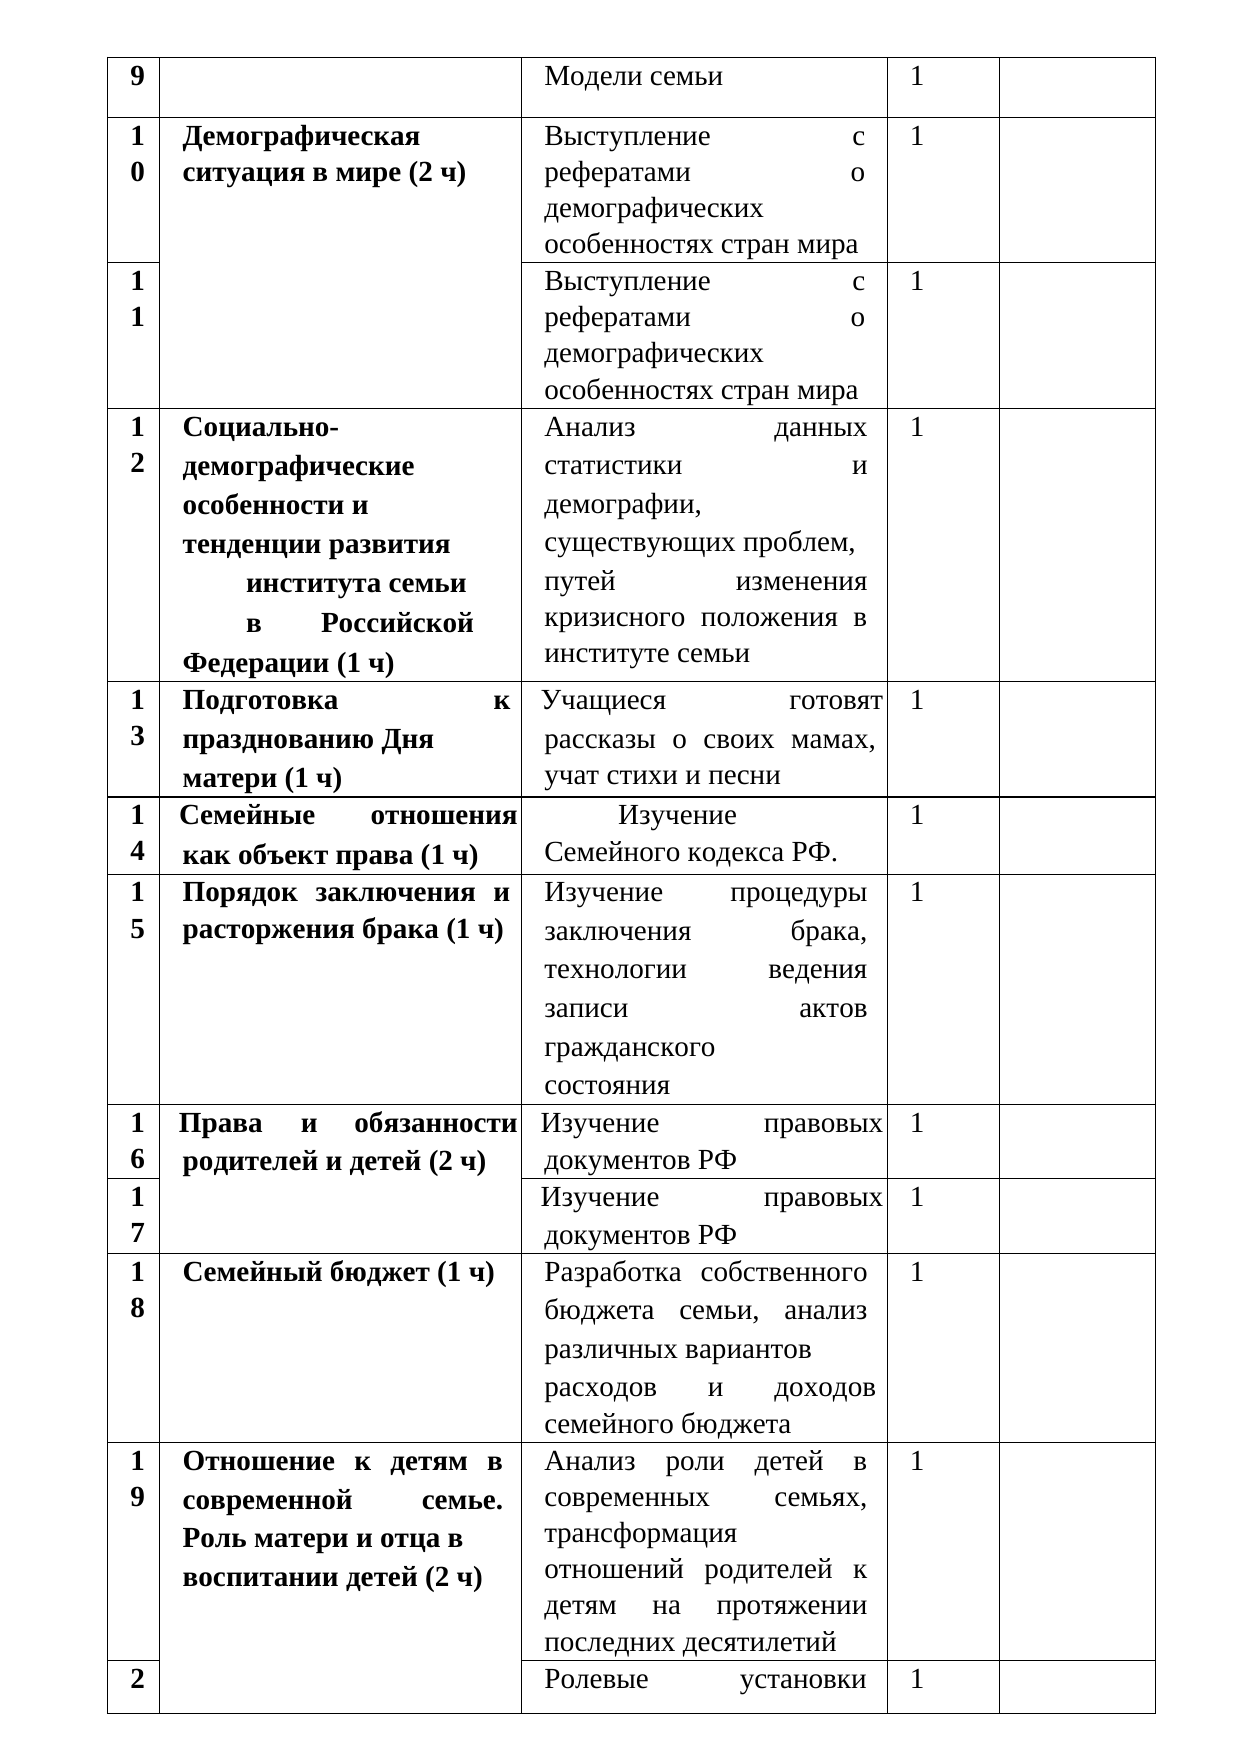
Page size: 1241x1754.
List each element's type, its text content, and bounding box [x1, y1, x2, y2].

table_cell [522, 1661, 887, 1713]
table_cell Порядок заключения и расторжения брака (1 ч) [160, 875, 521, 1104]
table_cell 18 [108, 1254, 159, 1442]
table_cell Изучение правовых документов РФ [522, 1179, 887, 1253]
table_cell Изучение Семейного кодекса РФ. [522, 798, 887, 873]
table_cell Изучение процедуры заключения брака, технологии ведения записи актов гражданского состояния [522, 875, 887, 1104]
table_cell [1000, 118, 1155, 262]
table_cell 12 [108, 409, 159, 681]
table_cell 20 [108, 1661, 159, 1713]
table_cell Выступление с рефератами о демографических особенностях стран мира [522, 263, 887, 408]
table_cell Права и обязанности родителей и детей (2 ч) [160, 1105, 521, 1253]
table_cell 9 [108, 58, 159, 117]
table_cell 1 [888, 1661, 999, 1713]
table_cell 1 [888, 118, 999, 262]
table_cell 19 [108, 1443, 159, 1660]
table_cell 1 [888, 1179, 999, 1253]
table_cell Выступление с рефератами о демографических особенностях стран мира [522, 118, 887, 262]
table_cell [1000, 1661, 1155, 1713]
table_cell Подготовка к празднованию Дня матери (1 ч) [160, 682, 521, 796]
table_cell 13 [108, 682, 159, 796]
table_cell Анализ данных статистики и демографии, существующих проблем, путей изменения кризисного положения в институте семьи [522, 409, 887, 681]
table_cell [1000, 1443, 1155, 1660]
table_cell Изучение правовых документов РФ [522, 1105, 887, 1178]
table_cell [1000, 1179, 1155, 1253]
table_cell 16 [108, 1105, 159, 1178]
table_cell Разработка собственного бюджета семьи, анализ различных вариантов расходов и доходов семейного бюджета [522, 1254, 887, 1442]
table_cell 1 [888, 1105, 999, 1178]
table_cell 1 [888, 875, 999, 1104]
table_cell 17 [108, 1179, 159, 1253]
table_cell 1 [888, 1254, 999, 1442]
table_cell 1 [888, 1443, 999, 1660]
table_cell 1 [888, 409, 999, 681]
table_cell Семейные отношения как объект права (1 ч) [160, 798, 521, 873]
table_cell [1000, 798, 1155, 873]
table_cell [1000, 682, 1155, 796]
table_cell 11 [108, 263, 159, 408]
table_cell Модели семьи [522, 58, 887, 117]
table_cell [1000, 1105, 1155, 1178]
table_cell Социально- демографические особенности и тенденции развития института семьи в Российской Федерации (1 ч) [160, 409, 521, 681]
table_cell Демографическая ситуация в мире (2 ч) [160, 118, 521, 408]
table_cell 1 [888, 798, 999, 873]
table_cell Учащиеся готовят рассказы о своих мамах, учат стихи и песни [522, 682, 887, 796]
table_cell Анализ роли детей в современных семьях, трансформация отношений родителей к детям на протяжении последних десятилетий [522, 1443, 887, 1660]
table_cell Отношение к детям в современной семье. Роль матери и отца в воспитании детей (2 ч) [160, 1443, 521, 1713]
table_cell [160, 58, 521, 117]
table_cell [1000, 875, 1155, 1104]
table_cell 1 [888, 263, 999, 408]
table_cell [1000, 263, 1155, 408]
table_cell [1000, 58, 1155, 117]
table_cell 10 [108, 118, 159, 262]
table_cell 1 [888, 682, 999, 796]
table_cell 15 [108, 875, 159, 1104]
table_cell 14 [108, 798, 159, 873]
table_cell [1000, 409, 1155, 681]
table_cell Семейный бюджет (1 ч) [160, 1254, 521, 1442]
table_cell 1 [888, 58, 999, 117]
table_cell [1000, 1254, 1155, 1442]
